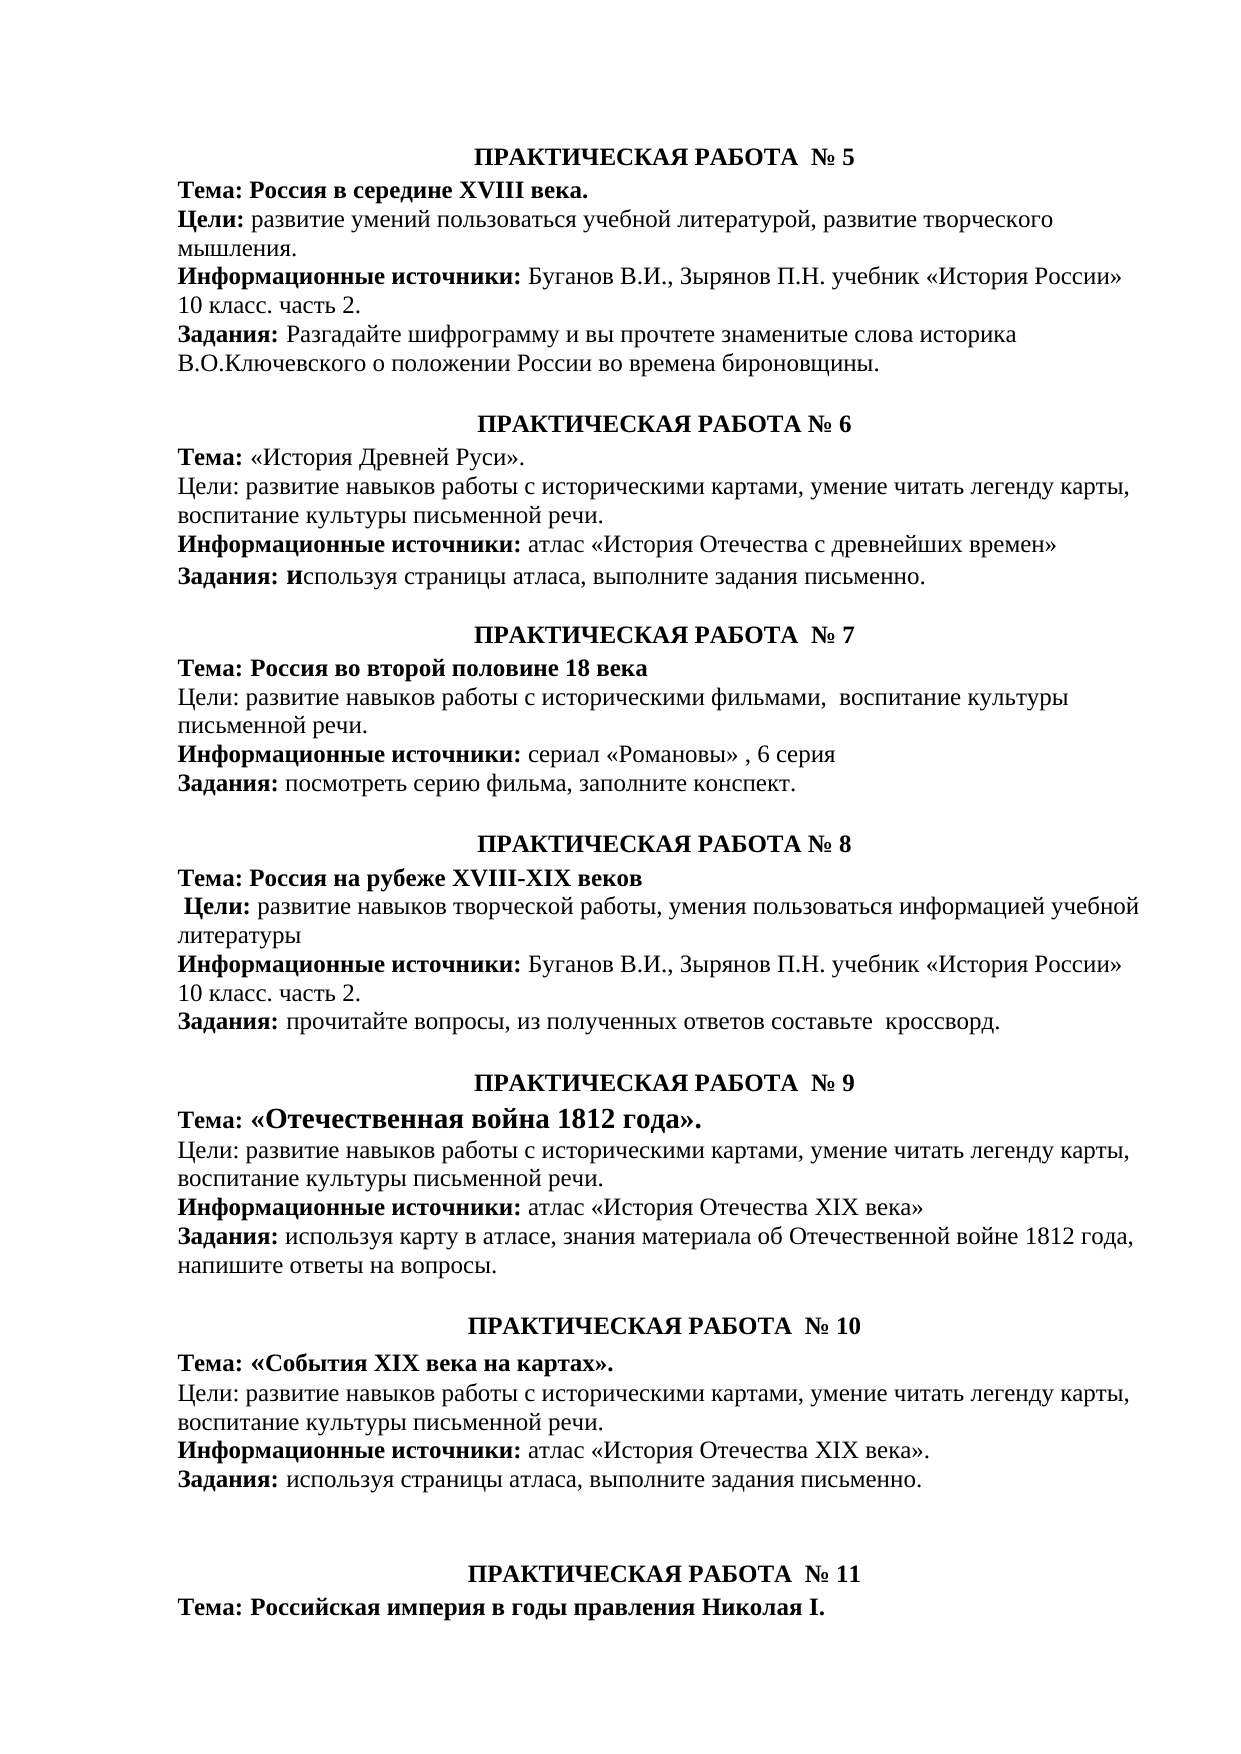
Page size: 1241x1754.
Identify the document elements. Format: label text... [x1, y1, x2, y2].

text Тема: Российская империя в годы правления Николая I. [177, 1592, 1152, 1621]
text Тема: Россия на рубеже XVIII-XIX веков [177, 863, 1152, 891]
text ПРАКТИЧЕСКАЯ РАБОТА № 10 [177, 1311, 1152, 1340]
text Тема: Россия во второй половине 18 века [177, 653, 1152, 682]
text Тема: Россия в середине XVIII века. [177, 175, 1152, 204]
text Цели: развитие навыков работы с историческими картами, умение читать легенду карты, воспитание культуры письменной речи. [177, 1378, 1152, 1436]
text Задания: используя страницы атласа, выполните задания письменно. [177, 1464, 1152, 1493]
text ПРАКТИЧЕСКАЯ РАБОТА № 7 [177, 620, 1152, 648]
text Информационные источники: Буганов В.И., Зырянов П.Н. учебник «История России» 10 класс. часть 2. [177, 261, 1152, 319]
text Тема: «Отечественная война 1812 года». [177, 1101, 1152, 1135]
text Информационные источники: атлас «История Отечества XIX века» [177, 1192, 1152, 1221]
text Задания: используя страницы атласа, выполните задания письменно. [177, 557, 1152, 591]
text Информационные источники: атлас «История Отечества с древнейших времен» [177, 529, 1152, 557]
text Цели: развитие навыков работы с историческими картами, умение читать легенду карты, воспитание культуры письменной речи. [177, 471, 1152, 529]
text Информационные источники: Буганов В.И., Зырянов П.Н. учебник «История России» 10 класс. часть 2. [177, 949, 1152, 1006]
text Тема: «История Древней Руси». [177, 442, 1152, 471]
text Тема: «События XIX века на картах». [177, 1344, 1152, 1378]
text Цели: развитие навыков работы с историческими фильмами, воспитание культуры письменной речи. [177, 682, 1152, 739]
text Информационные источники: сериал «Романовы» , 6 серия [177, 739, 1152, 768]
text ПРАКТИЧЕСКАЯ РАБОТА № 5 [177, 142, 1152, 171]
text ПРАКТИЧЕСКАЯ РАБОТА № 8 [177, 829, 1152, 858]
text ПРАКТИЧЕСКАЯ РАБОТА № 9 [177, 1068, 1152, 1097]
text Цели: развитие навыков работы с историческими картами, умение читать легенду карты, воспитание культуры письменной речи. [177, 1135, 1152, 1192]
text Задания: используя карту в атласе, знания материала об Отечественной войне 1812 года, напишите ответы на вопросы. [177, 1221, 1152, 1278]
text Задания: Разгадайте шифрограмму и вы прочтете знаменитые слова историка В.О.Ключевского о положении России во времена бироновщины. [177, 319, 1152, 376]
text ПРАКТИЧЕСКАЯ РАБОТА № 6 [177, 409, 1152, 438]
text Задания: прочитайте вопросы, из полученных ответов составьте кроссворд. [177, 1006, 1152, 1035]
text ПРАКТИЧЕСКАЯ РАБОТА № 11 [177, 1559, 1152, 1588]
text Задания: посмотреть серию фильма, заполните конспект. [177, 768, 1152, 797]
text Цели: развитие навыков творческой работы, умения пользоваться информацией учебной литературы [177, 891, 1152, 949]
text Информационные источники: атлас «История Отечества XIX века». [177, 1436, 1152, 1464]
text Цели: развитие умений пользоваться учебной литературой, развитие творческого мышления. [177, 204, 1152, 261]
